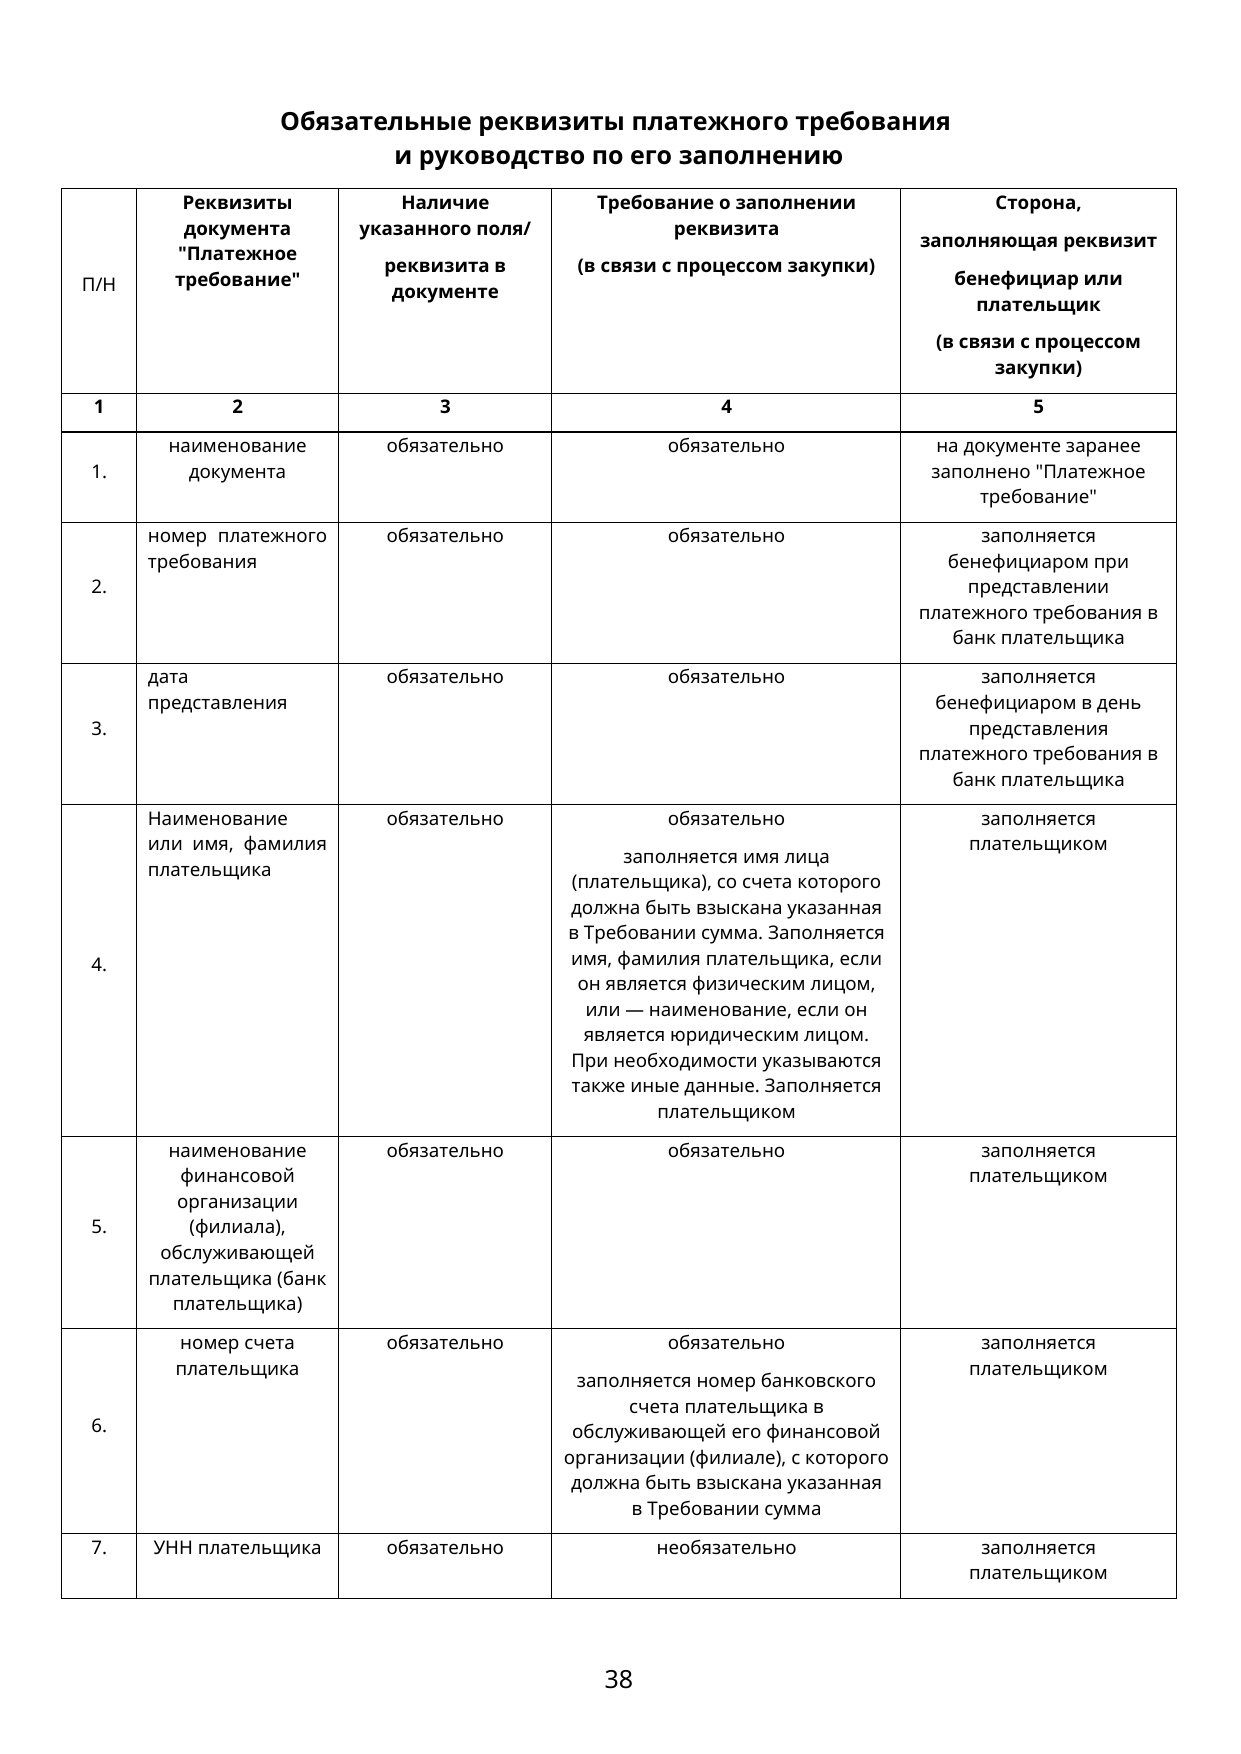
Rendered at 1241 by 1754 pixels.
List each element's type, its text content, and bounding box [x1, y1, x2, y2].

table_cell обязательно заполняется номер банковского счета плательщика в обслуживающей его финансовой организации (филиале), с которого должна быть взыскана указанная в Требовании сумма [552, 1329, 900, 1533]
table_cell наименование финансовой организации (филиала), обслуживающей плательщика (банк плательщика) [137, 1137, 338, 1328]
table_cell обязательно [339, 1137, 551, 1328]
table_cell 1. [62, 433, 136, 522]
table_cell заполняется бенефициаром в день представления платежного требования в банк плательщика [901, 664, 1176, 804]
table_cell номер счета плательщика [137, 1329, 338, 1533]
table_cell 5. [62, 1137, 136, 1328]
table_cell обязательно [339, 664, 551, 804]
table_cell 4 [552, 394, 900, 431]
table_cell обязательно [339, 805, 551, 1136]
text Обязательные реквизиты платежного требования и руководство по его заполнению [106, 103, 1132, 172]
table_cell дата представления [137, 664, 338, 804]
table_cell номер платежного требования [137, 523, 338, 663]
table_cell обязательно [339, 523, 551, 663]
table_cell заполняется плательщиком [901, 1137, 1176, 1328]
table_cell обязательно [339, 1534, 551, 1598]
table_header П/Н [62, 189, 136, 392]
table_cell 2 [137, 394, 338, 431]
table_cell 2. [62, 523, 136, 663]
table_cell заполняется плательщиком [901, 1534, 1176, 1598]
table_cell обязательно заполняется имя лица (плательщика), со счета которого должна быть взыскана указанная в Требовании сумма. Заполняется имя, фамилия плательщика, если он является физическим лицом, или — наименование, если он является юридическим лицом. При необходимости указываются также иные данные. Заполняется плательщиком [552, 805, 900, 1136]
table_cell 7. [62, 1534, 136, 1598]
table_cell обязательно [552, 1137, 900, 1328]
table_cell обязательно [552, 664, 900, 804]
table_cell заполняется плательщиком [901, 1329, 1176, 1533]
table_cell 3 [339, 394, 551, 431]
table_cell обязательно [339, 1329, 551, 1533]
table_cell Наименование или имя, фамилия плательщика [137, 805, 338, 1136]
table_cell заполняется плательщиком [901, 805, 1176, 1136]
table_header Требование о заполнении реквизита (в связи с процессом закупки) [552, 189, 900, 392]
table_cell обязательно [552, 433, 900, 522]
table_cell 4. [62, 805, 136, 1136]
table_cell обязательно [552, 523, 900, 663]
table_cell 3. [62, 664, 136, 804]
table_header Наличие указанного поля/ реквизита в документе [339, 189, 551, 392]
table_cell заполняется бенефициаром при представлении платежного требования в банк плательщика [901, 523, 1176, 663]
table_cell 5 [901, 394, 1176, 431]
table_cell 6. [62, 1329, 136, 1533]
table_cell 1 [62, 394, 136, 431]
table_cell наименование документа [137, 433, 338, 522]
table_header Реквизиты документа "Платежное требование" [137, 189, 338, 392]
table_cell УНН плательщика [137, 1534, 338, 1598]
table_cell на документе заранее заполнено "Платежное требование" [901, 433, 1176, 522]
table_header Сторона, заполняющая реквизит бенефициар или плательщик (в связи с процессом закупки) [901, 189, 1176, 392]
table_cell обязательно [339, 433, 551, 522]
